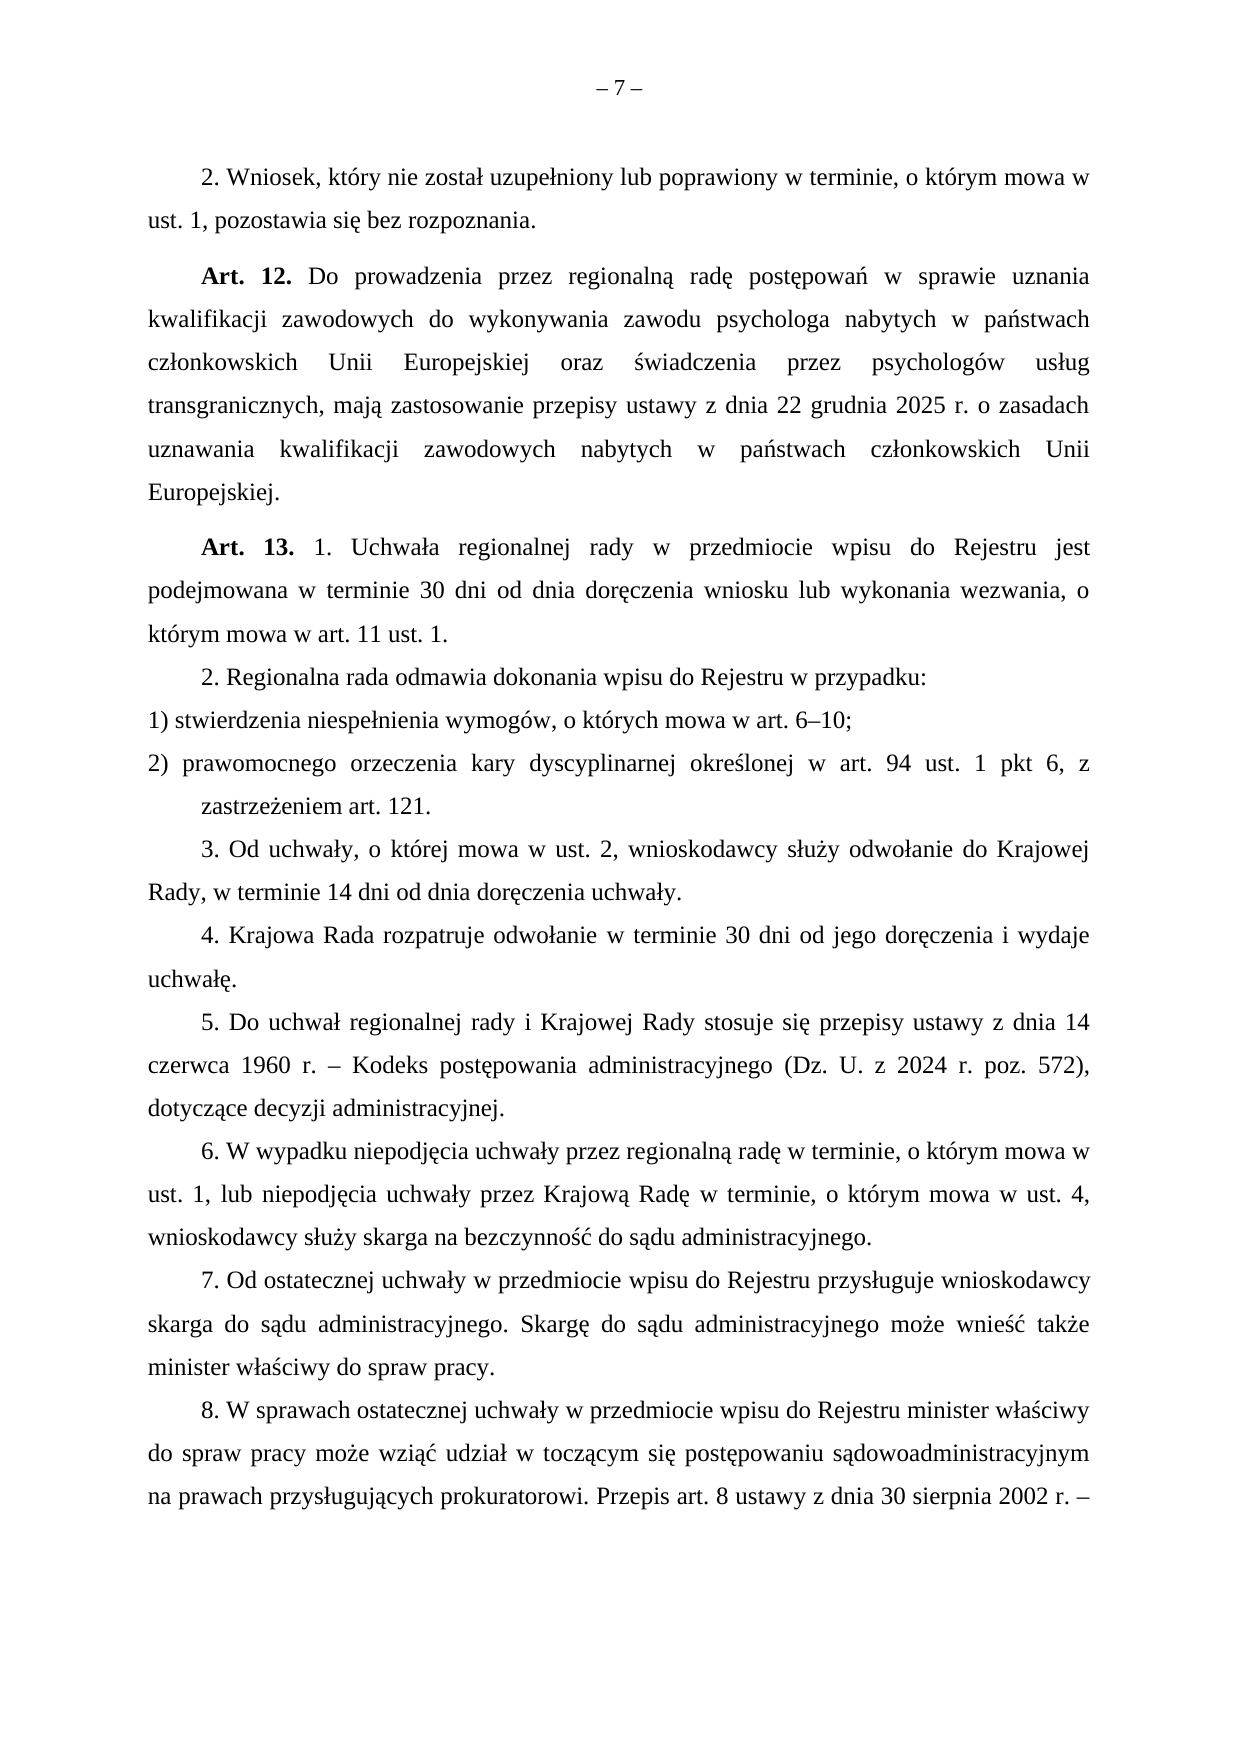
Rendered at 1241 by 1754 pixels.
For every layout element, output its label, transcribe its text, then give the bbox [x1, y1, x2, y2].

text 4. Krajowa Rada rozpatruje odwołanie w terminie 30 dni od jego doręczenia i wydaje uchwałę. [148, 921, 1091, 992]
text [148, 1395, 1091, 1510]
text 7. Od ostatecznej uchwały w przedmiocie wpisu do Rejestru przysługuje wnioskodawcy skarga do sądu administracyjnego. Skargę do sądu administracyjnego może wnieść także minister właściwy do spraw pracy. [148, 1266, 1091, 1381]
text 2. Regionalna rada odmawia dokonania wpisu do Rejestru w przypadku: [148, 662, 1091, 691]
text 5. Do uchwał regionalnej rady i Krajowej Rady stosuje się przepisy ustawy z dnia 14 czerwca 1960 r. – Kodeks postępowania administracyjnego (Dz. U. z 2024 r. poz. 572), dotyczące decyzji administracyjnej. [148, 1007, 1091, 1122]
text 2) prawomocnego orzeczenia kary dyscyplinarnej określonej w art. 94 ust. 1 pkt 6, z zastrzeżeniem art. 121. [148, 748, 1091, 820]
text Art. 13. 1. Uchwała regionalnej rady w przedmiocie wpisu do Rejestru jest podejmowana w terminie 30 dni od dnia doręczenia wniosku lub wykonania wezwania, o którym mowa w art. 11 ust. 1. [148, 532, 1091, 647]
text 2. Wniosek, który nie został uzupełniony lub poprawiony w terminie, o którym mowa w ust. 1, pozostawia się bez rozpoznania. [148, 162, 1091, 234]
text Art. 12. Do prowadzenia przez regionalną radę postępowań w sprawie uznania kwalifikacji zawodowych do wykonywania zawodu psychologa nabytych w państwach członkowskich Unii Europejskiej oraz świadczenia przez psychologów usług transgranicznych, mają zastosowanie przepisy ustawy z dnia 22 grudnia 2025 r. o zasadach uznawania kwalifikacji zawodowych nabytych w państwach członkowskich Unii Europejskiej. [148, 261, 1091, 506]
text 3. Od uchwały, o której mowa w ust. 2, wnioskodawcy służy odwołanie do Krajowej Rady, w terminie 14 dni od dnia doręczenia uchwały. [148, 834, 1091, 906]
text 6. W wypadku niepodjęcia uchwały przez regionalną radę w terminie, o którym mowa w ust. 1, lub niepodjęcia uchwały przez Krajową Radę w terminie, o którym mowa w ust. 4, wnioskodawcy służy skarga na bezczynność do sądu administracyjnego. [148, 1136, 1091, 1251]
text 1) stwierdzenia niespełnienia wymogów, o których mowa w art. 6–10; [148, 705, 1091, 734]
